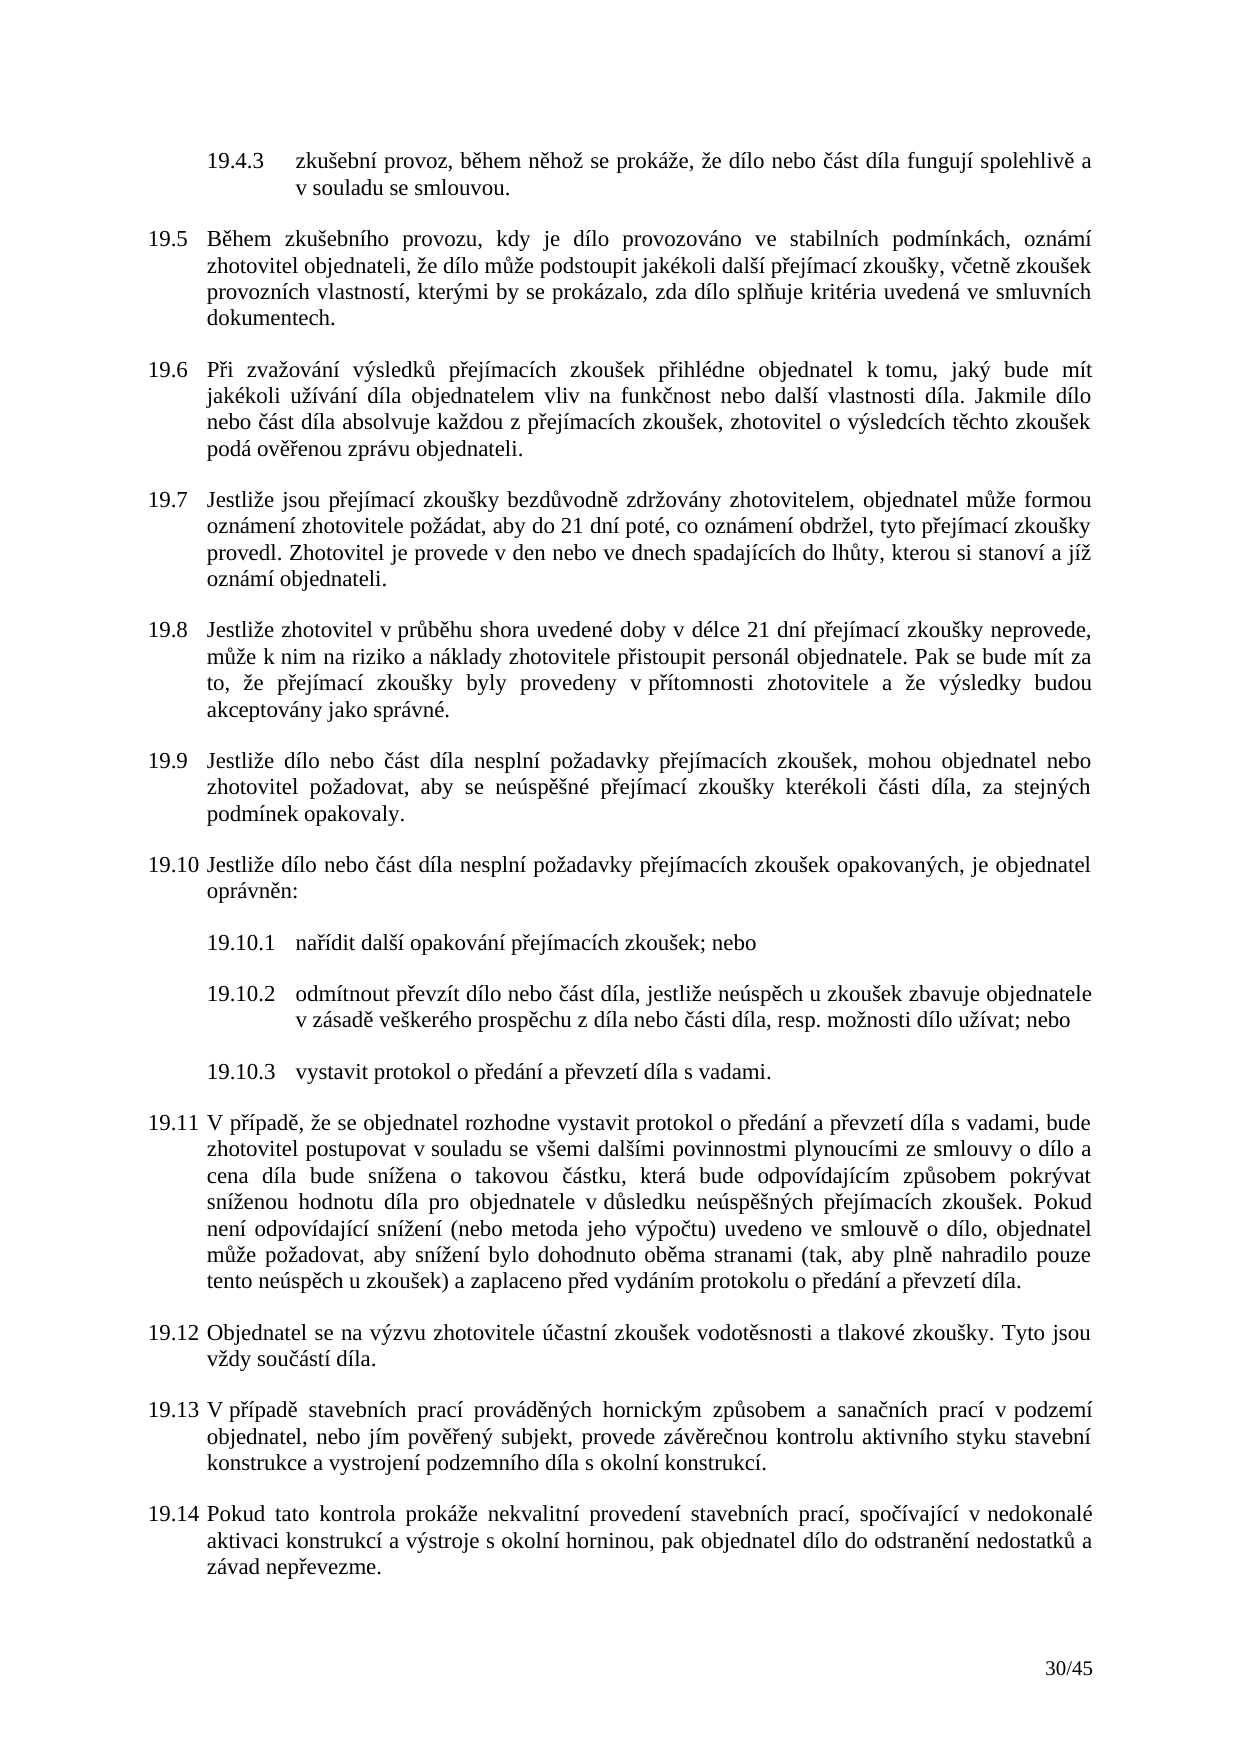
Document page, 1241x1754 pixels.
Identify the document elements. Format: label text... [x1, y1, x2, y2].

text nařídit další opakování přejímacích zkoušek; nebo [207, 929, 1093, 955]
text Jestliže zhotovitel v průběhu shora uvedené doby v délce 21 dní přejímací zkoušky neprovede, může k nim na riziko a náklady zhotovitele přistoupit personál objednatele. Pak se bude mít za to, že přejímací zkoušky byly provedeny v přítomnosti zhotovitele a že výsledky budou akceptovány jako správné. [148, 617, 1093, 722]
text Jestliže dílo nebo část díla nesplní požadavky přejímacích zkoušek, mohou objednatel nebo zhotovitel požadovat, aby se neúspěšné přejímací zkoušky kterékoli části díla, za stejných podmínek opakovaly. [148, 747, 1093, 826]
text Pokud tato kontrola prokáže nekvalitní provedení stavebních prací, spočívající v nedokonalé aktivaci konstrukcí a výstroje s okolní horninou, pak objednatel dílo do odstranění nedostatků a závad nepřevezme. [148, 1500, 1093, 1579]
text Jestliže dílo nebo část díla nesplní požadavky přejímacích zkoušek opakovaných, je objednatel oprávněn: [148, 851, 1093, 904]
text V případě, že se objednatel rozhodne vystavit protokol o předání a převzetí díla s vadami, bude zhotovitel postupovat v souladu se všemi dalšími povinnostmi plynoucími ze smlouvy o dílo a cena díla bude snížena o takovou částku, která bude odpovídajícím způsobem pokrývat sníženou hodnotu díla pro objednatele v důsledku neúspěšných přejímacích zkoušek. Pokud není odpovídající snížení (nebo metoda jeho výpočtu) uvedeno ve smlouvě o dílo, objednatel může požadovat, aby snížení bylo dohodnuto oběma stranami (tak, aby plně nahradilo pouze tento neúspěch u zkoušek) a zaplaceno před vydáním protokolu o předání a převzetí díla. [148, 1109, 1093, 1294]
text vystavit protokol o předání a převzetí díla s vadami. [207, 1058, 1093, 1084]
text Jestliže jsou přejímací zkoušky bezdůvodně zdržovány zhotovitelem, objednatel může formou oznámení zhotovitele požádat, aby do 21 dní poté, co oznámení obdržel, tyto přejímací zkoušky provedl. Zhotovitel je provede v den nebo ve dnech spadajících do lhůty, kterou si stanoví a jíž oznámí objednateli. [148, 486, 1093, 592]
text Objednatel se na výzvu zhotovitele účastní zkoušek vodotěsnosti a tlakové zkoušky. Tyto jsou vždy součástí díla. [148, 1319, 1093, 1371]
text Během zkušebního provozu, kdy je dílo provozováno ve stabilních podmínkách, oznámí zhotovitel objednateli, že dílo může podstoupit jakékoli další přejímací zkoušky, včetně zkoušek provozních vlastností, kterými by se prokázalo, zda dílo splňuje kritéria uvedená ve smluvních dokumentech. [148, 225, 1093, 331]
text Při zvažování výsledků přejímacích zkoušek přihlédne objednatel k tomu, jaký bude mít jakékoli užívání díla objednatelem vliv na funkčnost nebo další vlastnosti díla. Jakmile dílo nebo část díla absolvuje každou z přejímacích zkoušek, zhotovitel o výsledcích těchto zkoušek podá ověřenou zprávu objednateli. [148, 356, 1093, 461]
text V případě stavebních prací prováděných hornickým způsobem a sanačních prací v podzemí objednatel, nebo jím pověřený subjekt, provede závěrečnou kontrolu aktivního styku stavební konstrukce a vystrojení podzemního díla s okolní konstrukcí. [148, 1396, 1093, 1475]
text zkušební provoz, během něhož se prokáže, že dílo nebo část díla fungují spolehlivě a v souladu se smlouvou. [207, 148, 1093, 200]
text odmítnout převzít dílo nebo část díla, jestliže neúspěch u zkoušek zbavuje objednatele v zásadě veškerého prospěchu z díla nebo části díla, resp. možnosti dílo užívat; nebo [207, 980, 1093, 1033]
